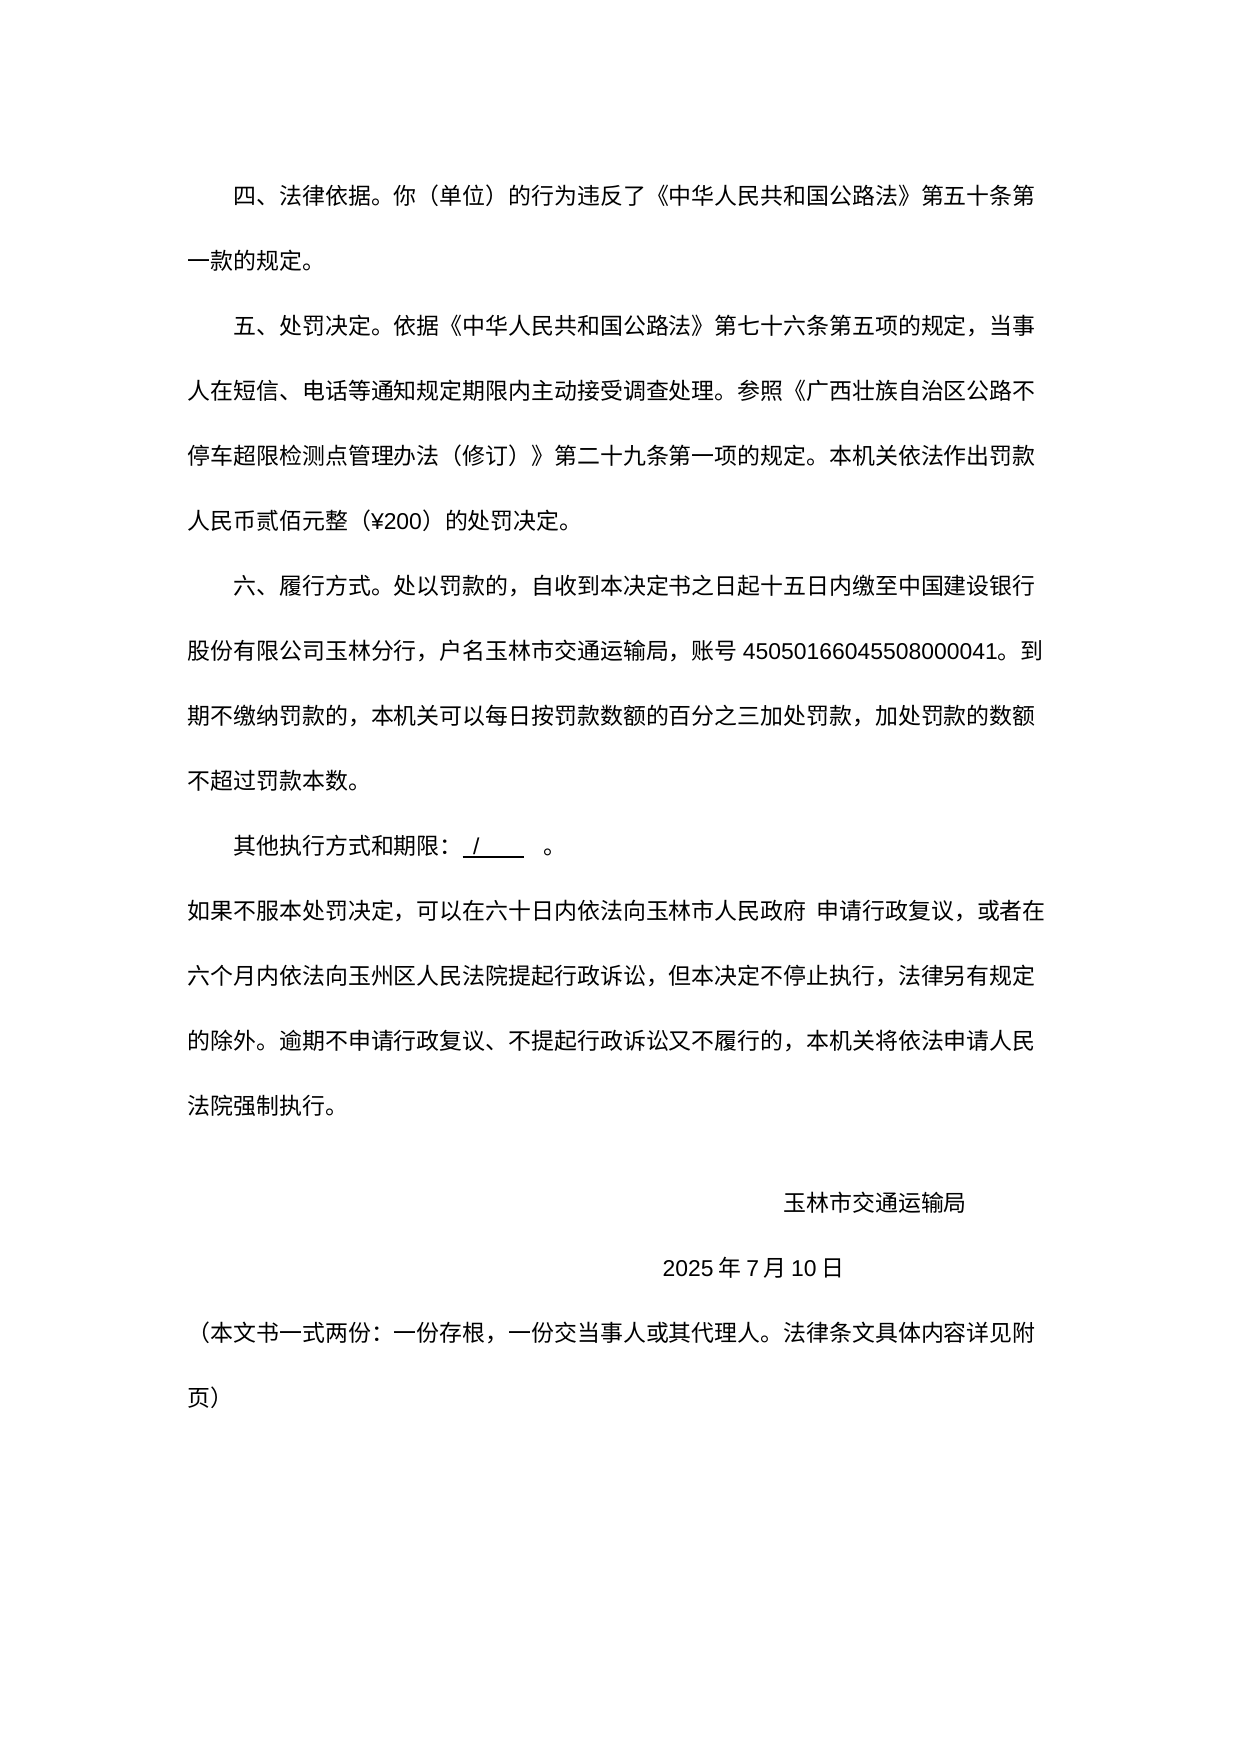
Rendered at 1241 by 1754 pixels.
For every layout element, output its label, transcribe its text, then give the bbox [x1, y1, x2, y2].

text （本文书一式两份：一份存根，一份交当事人或其代理人。法律条文具体内容详见附页） [187, 1299, 1053, 1429]
text 玉林市交通运输局 [187, 1169, 1053, 1234]
text 五、处罚决定。依据《中华人民共和国公路法》第七十六条第五项的规定，当事人在短信、电话等通知规定期限内主动接受调查处理。参照《广西壮族自治区公路不停车超限检测点管理办法（修订）》第二十九条第一项的规定。本机关依法作出罚款人民币贰佰元整（¥200）的处罚决定。 [187, 292, 1053, 552]
text 六、履行方式。处以罚款的，自收到本决定书之日起十五日内缴至中国建设银行股份有限公司玉林分行，户名玉林市交通运输局，账号 45050166045508000041。到期不缴纳罚款的，本机关可以每日按罚款数额的百分之三加处罚款，加处罚款的数额不超过罚款本数。 [187, 552, 1053, 812]
text 2025年7月10日 [187, 1234, 1007, 1299]
text 其他执行方式和期限： / 。 [187, 812, 1053, 877]
text 如果不服本处罚决定，可以在六十日内依法向玉林市人民政府 申请行政复议，或者在六个月内依法向玉州区人民法院提起行政诉讼，但本决定不停止执行，法律另有规定的除外。逾期不申请行政复议、不提起行政诉讼又不履行的，本机关将依法申请人民法院强制执行。 [187, 877, 1053, 1137]
text 四、法律依据。你（单位）的行为违反了《中华人民共和国公路法》第五十条第一款的规定。 [187, 162, 1053, 292]
